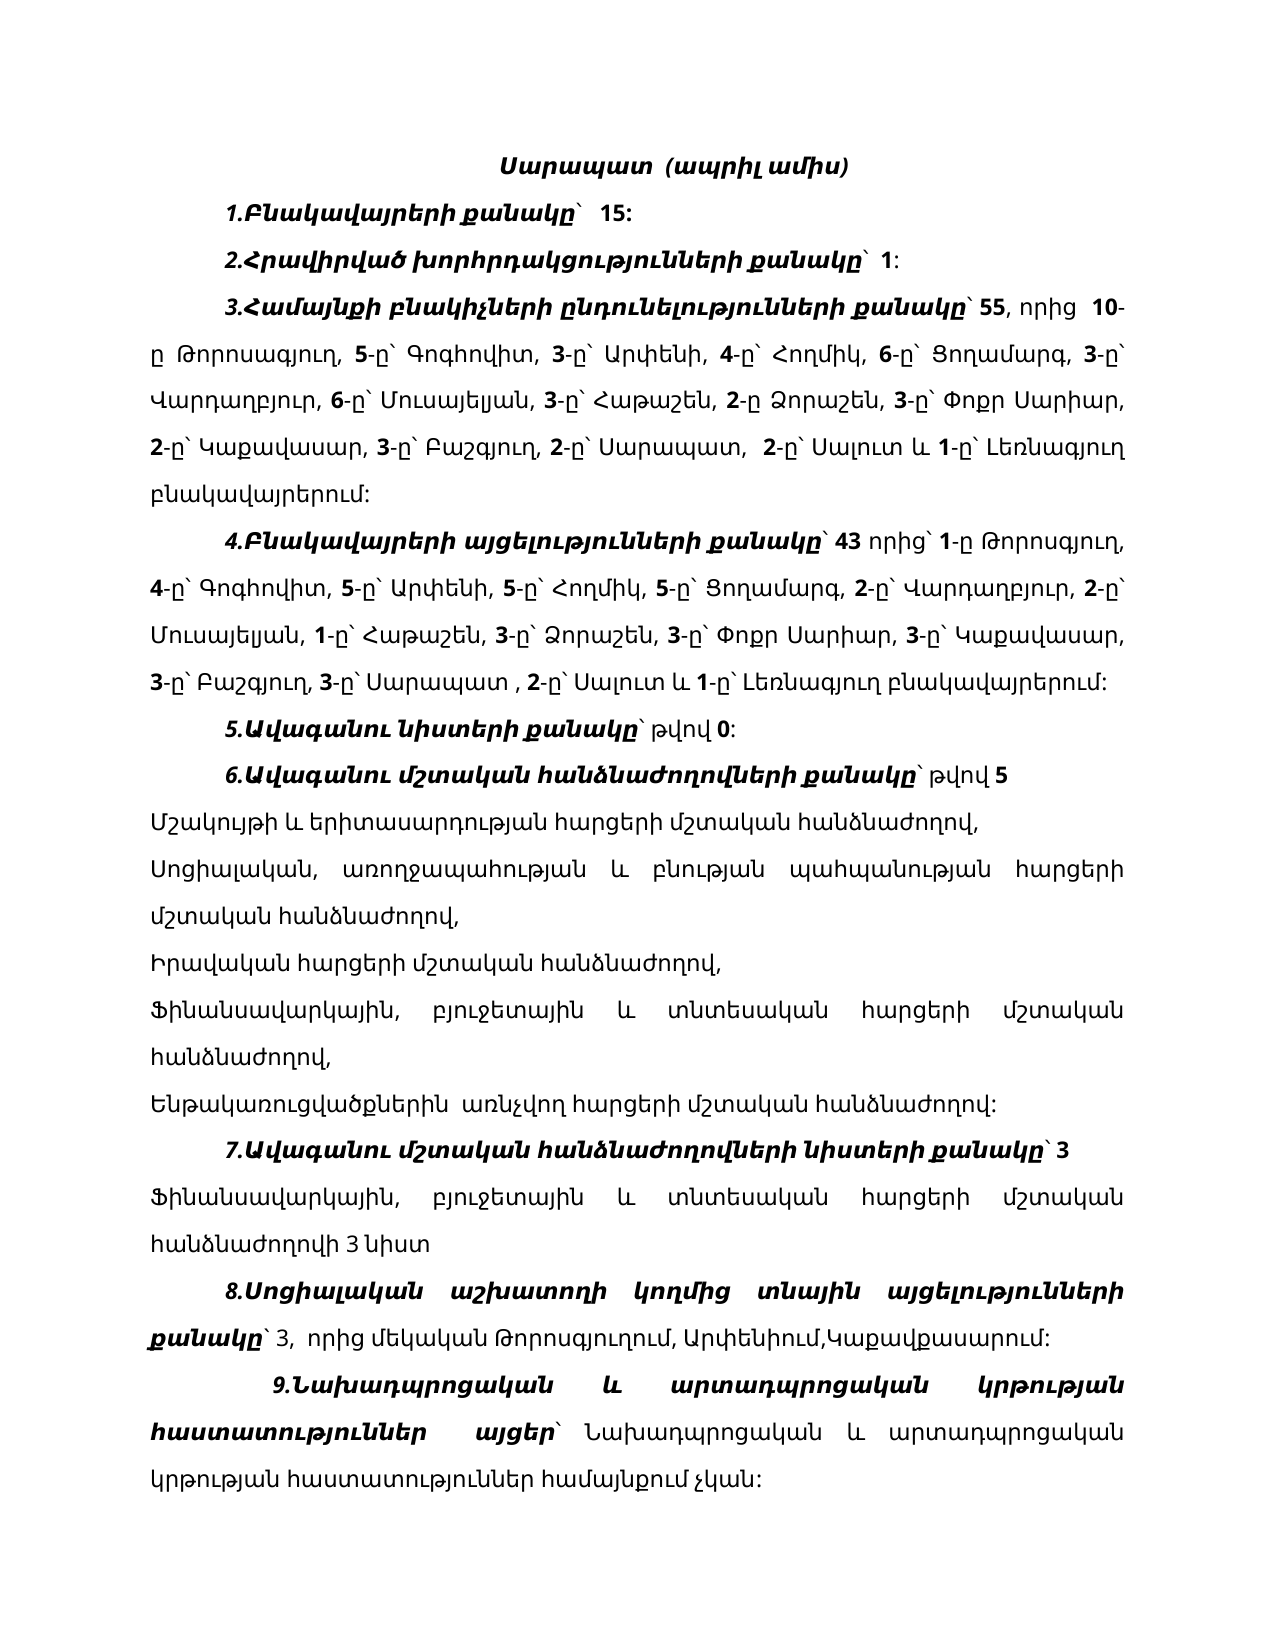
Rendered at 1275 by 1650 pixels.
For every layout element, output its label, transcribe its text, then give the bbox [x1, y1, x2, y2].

text 7.Ավագանու մշտական հանձնաժողովների նիստերի քանակը՝ 3 [150, 1134, 1125, 1166]
text 2.Հրավիրված խորհրդակցությունների քանակը՝ 1: [150, 244, 1125, 275]
text Սոցիալական, առողջապահության և բնության պահպանության հարցերի մշտական հանձնաժողով, [150, 853, 1125, 931]
text 5.Ավագանու նիստերի քանակը՝ թվով 0: [150, 712, 1125, 744]
text Մշակույթի և երիտասարդության հարցերի մշտական հանձնաժողով, [150, 806, 1125, 837]
text Ենթակառուցվածքներին առնչվող հարցերի մշտական հանձնաժողով: [150, 1087, 1125, 1119]
text Սարապատ (ապրիլ ամիս) [150, 150, 1125, 181]
text Ֆինանսավարկային, բյուջետային և տնտեսական հարցերի մշտական հանձնաժողով, [150, 994, 1125, 1072]
text 4.Բնակավայրերի այցելությունների քանակը՝ 43 որից՝ 1-ը Թորոսգյուղ, 4-ը՝ Գոգհովիտ, 5-ը՝ Արփենի, 5-ը՝ Հողմիկ, 5-ը՝ Ցողամարգ, 2-ը՝ Վարդաղբյուր, 2-ը՝ Մուսայելյան, 1-ը՝ Հաթաշեն, 3-ը՝ Ձորաշեն, 3-ը՝ Փոքր Սարիար, 3-ը՝ Կաքավասար, 3-ը՝ Բաշգյուղ, 3-ը՝ Սարապատ , 2-ը՝ Սալուտ և 1-ը՝ Լեռնագյուղ բնակավայրերում: [150, 525, 1125, 697]
text 6.Ավագանու մշտական հանձնաժողովների քանակը՝ թվով 5 [150, 759, 1125, 791]
text Իրավական հարցերի մշտական հանձնաժողով, [150, 947, 1125, 978]
text Ֆինանսավարկային, բյուջետային և տնտեսական հարցերի մշտական հանձնաժողովի 3 նիստ [150, 1181, 1125, 1259]
text 3.Համայնքի բնակիչների ընդունելությունների քանակը՝ 55, որից 10-ը Թորոսագյուղ, 5-ը՝ Գոգհովիտ, 3-ը՝ Արփենի, 4-ը՝ Հողմիկ, 6-ը՝ Ցողամարգ, 3-ը՝ Վարդաղբյուր, 6-ը՝ Մուսայելյան, 3-ը՝ Հաթաշեն, 2-ը Ձորաշեն, 3-ը՝ Փոքր Սարիար, 2-ը՝ Կաքավասար, 3-ը՝ Բաշգյուղ, 2-ը՝ Սարապատ, 2-ը՝ Սալուտ և 1-ը՝ Լեռնագյուղ բնակավայրերում: [150, 291, 1125, 509]
text 9.Նախադպրոցական և արտադպրոցական կրթության հաստատություններ այցեր՝ Նախադպրոցական և արտադպրոցական կրթության հաստատություններ համայնքում չկան: [150, 1369, 1125, 1494]
text 8.Սոցիալական աշխատողի կողմից տնային այցելությունների քանակը` 3, որից մեկական Թորոսգյուղում, Արփենիում,Կաքավքասարում: [150, 1275, 1125, 1353]
text 1.Բնակավայրերի քանակը՝ 15: [150, 197, 1125, 228]
